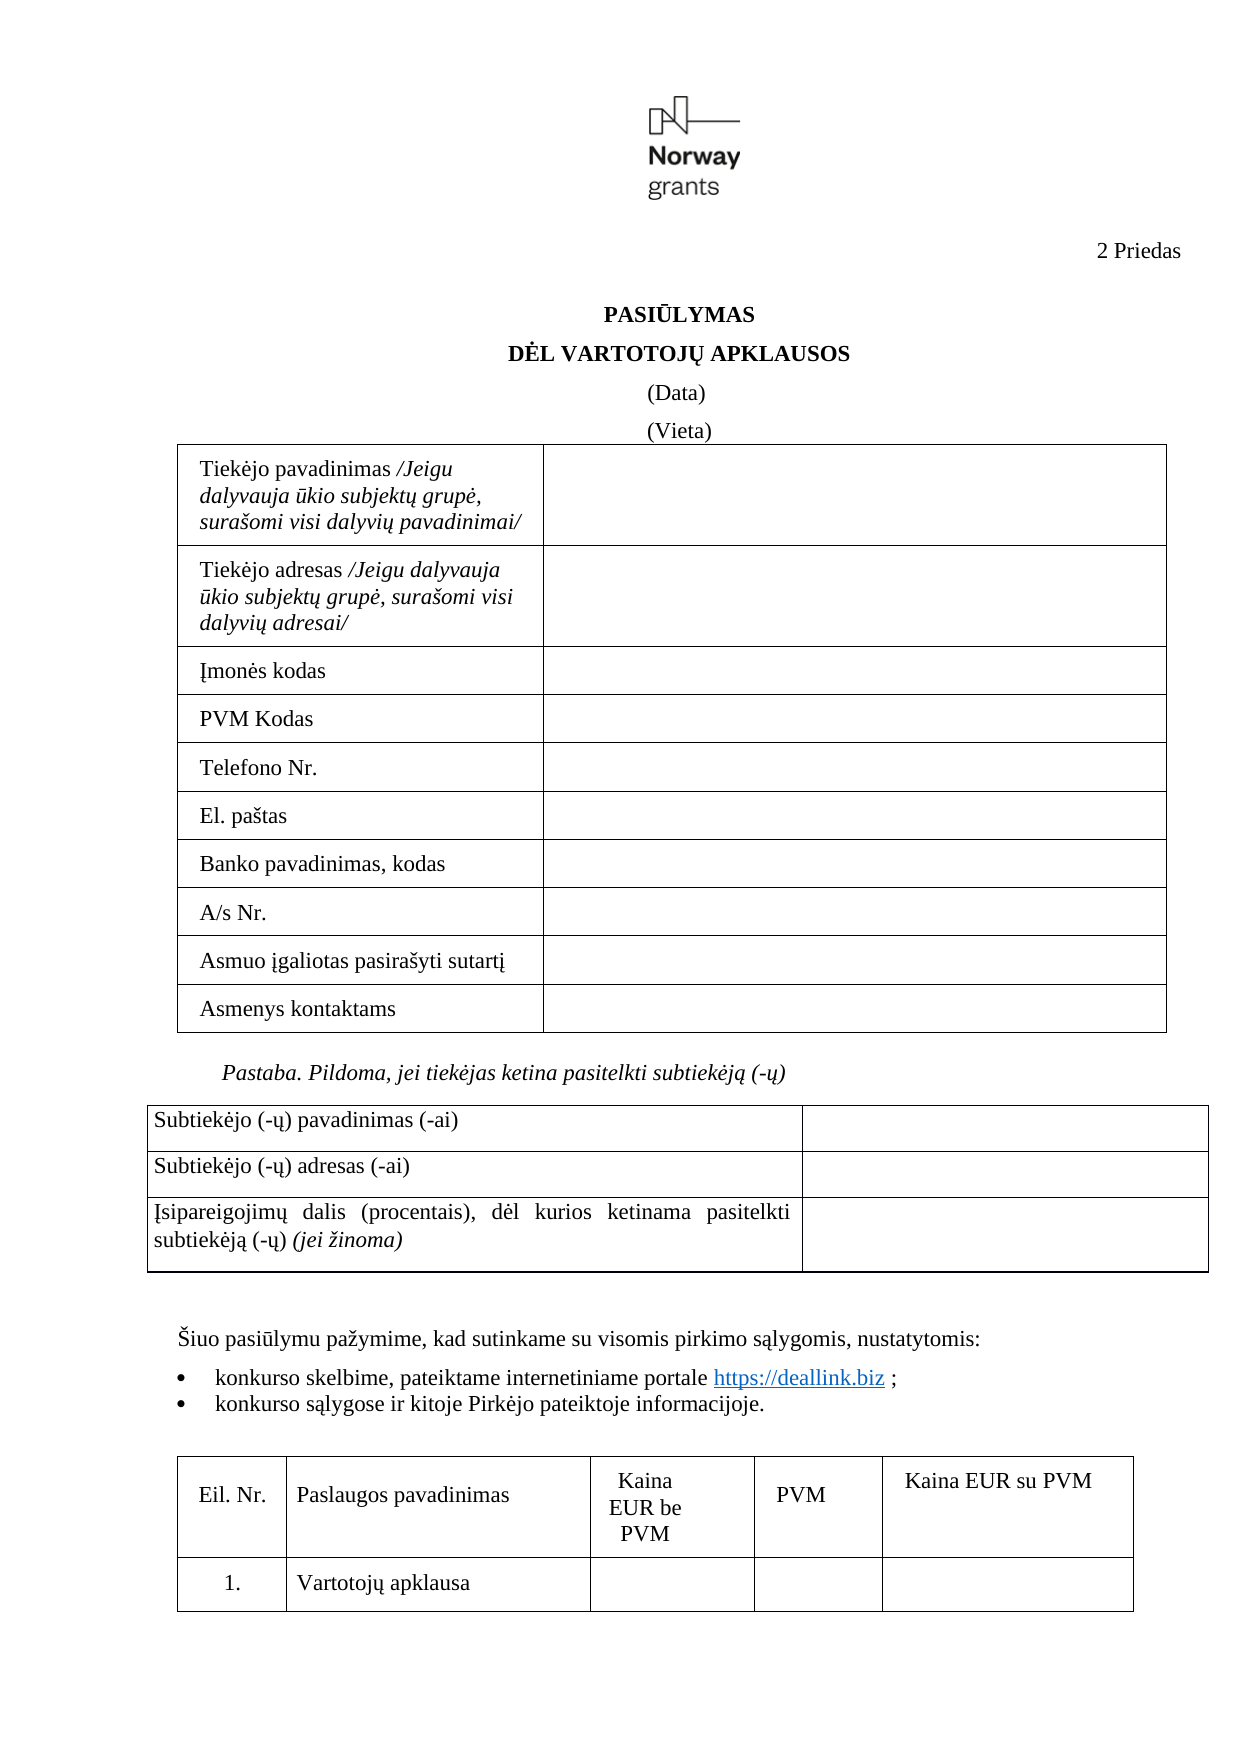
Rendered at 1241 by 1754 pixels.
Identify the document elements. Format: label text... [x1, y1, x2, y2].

table_cell [544, 743, 1166, 791]
list konkurso skelbime, pateiktame internetiniame portale https://deallink.biz ; [177, 1364, 1181, 1390]
table_cell Įmonės kodas [178, 647, 543, 694]
table_cell Banko pavadinimas, kodas [178, 840, 543, 887]
table_cell Vartotojų apklausa [287, 1558, 590, 1611]
table_cell Telefono Nr. [178, 743, 543, 791]
table_cell PVM Kodas [178, 695, 543, 742]
table_cell Subtiekėjo (-ų) adresas (-ai) [148, 1152, 802, 1197]
text PASIŪLYMAS [177, 301, 1181, 327]
text Pastaba. Pildoma, jei tiekėjas ketina pasitelkti subtiekėją (-ų) [177, 1059, 1181, 1086]
text 2 Priedas [207, 237, 1181, 263]
table_header PVM [755, 1457, 882, 1557]
table_header Tiekėjo pavadinimas /Jeigu dalyvauja ūkio subjektų grupė, surašomi visi dalyvių pavadinimai/ [178, 445, 543, 545]
table_cell [883, 1558, 1133, 1611]
table_cell 1. [178, 1558, 286, 1611]
text (Vieta) [177, 418, 1181, 444]
text (Data) [177, 379, 1181, 405]
table_header [544, 445, 1166, 545]
table_header Eil. Nr. [178, 1457, 286, 1557]
table_cell [803, 1198, 1208, 1271]
table_cell Asmenys kontaktams [178, 985, 543, 1032]
picture [648, 96, 741, 200]
table_cell [544, 936, 1166, 984]
table_cell Tiekėjo adresas /Jeigu dalyvauja ūkio subjektų grupė, surašomi visi dalyvių adresai/ [178, 546, 543, 646]
table_cell [544, 840, 1166, 887]
table_cell [544, 888, 1166, 935]
table_header Kaina EUR su PVM [883, 1457, 1133, 1557]
table_cell [544, 792, 1166, 839]
table_cell [544, 546, 1166, 646]
table_cell [544, 695, 1166, 742]
list konkurso sąlygose ir kitoje Pirkėjo pateiktoje informacijoje. [177, 1391, 1181, 1417]
table_cell [591, 1558, 754, 1611]
table_cell [544, 647, 1166, 694]
table_cell Asmuo įgaliotas pasirašyti sutartį [178, 936, 543, 984]
table_cell [755, 1558, 882, 1611]
table_cell Įsipareigojimų dalis (procentais), dėl kurios ketinama pasitelkti subtiekėją (-ų) (jei žinoma) [148, 1198, 802, 1271]
table_cell El. paštas [178, 792, 543, 839]
text Šiuo pasiūlymu pažymime, kad sutinkame su visomis pirkimo sąlygomis, nustatytomis: [177, 1325, 1181, 1352]
table_header Subtiekėjo (-ų) pavadinimas (-ai) [148, 1106, 802, 1151]
table_cell [544, 985, 1166, 1032]
table_header [803, 1106, 1208, 1151]
table_cell [803, 1152, 1208, 1197]
text DĖL VARTOTOJŲ APKLAUSOS [177, 340, 1181, 366]
table_cell A/s Nr. [178, 888, 543, 935]
table_header Paslaugos pavadinimas [287, 1457, 590, 1557]
table_header Kaina EUR be PVM [591, 1457, 754, 1557]
